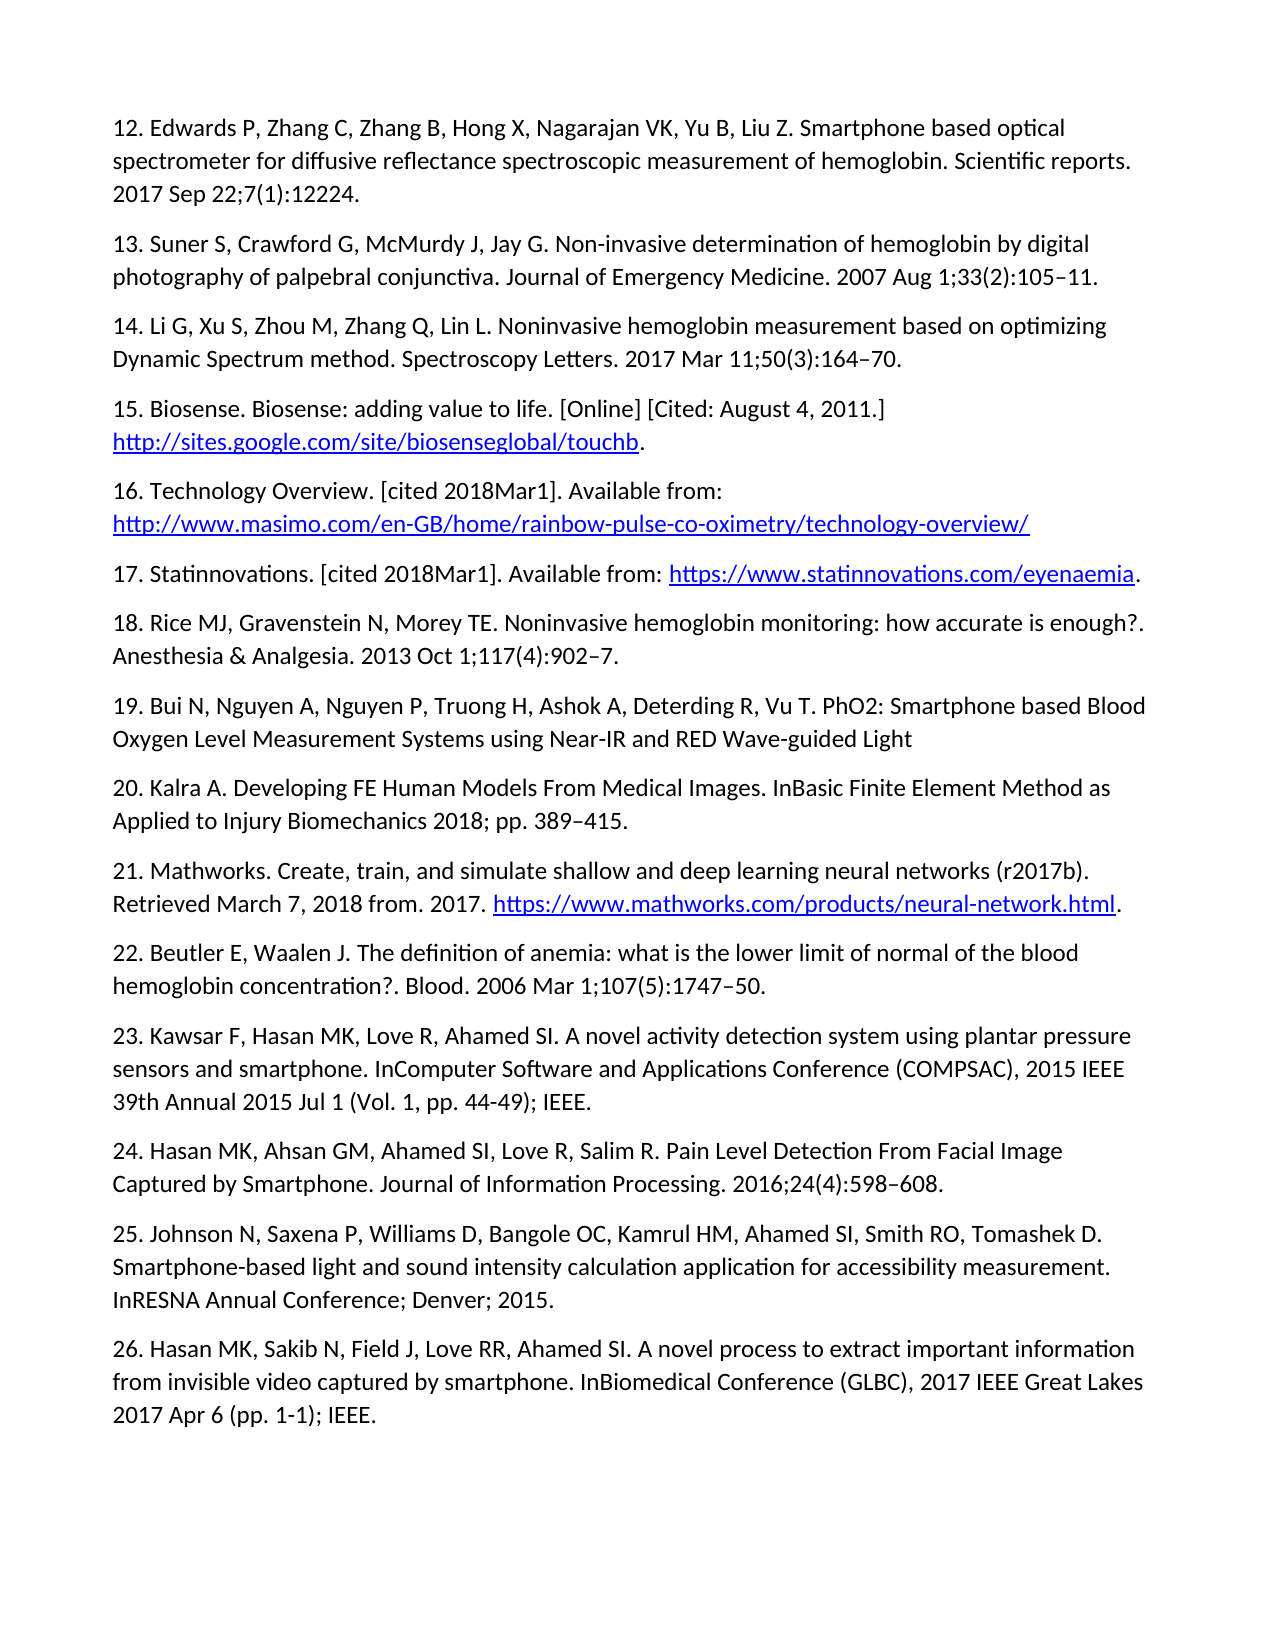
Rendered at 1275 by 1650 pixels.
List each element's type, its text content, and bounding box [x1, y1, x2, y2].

text 16. Technology Overview. [cited 2018Mar1]. Available from: http://www.masimo.com/en-GB/home/rainbow-pulse-co-oximetry/technology-overview/ [112, 475, 1162, 539]
text 21. Mathworks. Create, train, and simulate shallow and deep learning neural networks (r2017b). Retrieved March 7, 2018 from. 2017. https://www.mathworks.com/products/neural-network.html. [112, 855, 1162, 918]
text 13. Suner S, Crawford G, McMurdy J, Jay G. Non-invasive determination of hemoglobin by digital photography of palpebral conjunctiva. Journal of Emergency Medicine. 2007 Aug 1;33(2):105–11. [112, 228, 1162, 291]
text 15. Biosense. Biosense: adding value to life. [Online] [Cited: August 4, 2011.] http://sites.google.com/site/biosenseglobal/touchb. [112, 393, 1162, 456]
text 18. Rice MJ, Gravenstein N, Morey TE. Noninvasive hemoglobin monitoring: how accurate is enough?. Anesthesia & Analgesia. 2013 Oct 1;117(4):902–7. [112, 607, 1162, 671]
text 14. Li G, Xu S, Zhou M, Zhang Q, Lin L. Noninvasive hemoglobin measurement based on optimizing Dynamic Spectrum method. Spectroscopy Letters. 2017 Mar 11;50(3):164–70. [112, 310, 1162, 374]
text 19. Bui N, Nguyen A, Nguyen P, Truong H, Ashok A, Deterding R, Vu T. PhO2: Smartphone based Blood Oxygen Level Measurement Systems using Near-IR and RED Wave-guided Light [112, 690, 1162, 753]
text 22. Beutler E, Waalen J. The definition of anemia: what is the lower limit of normal of the blood hemoglobin concentration?. Blood. 2006 Mar 1;107(5):1747–50. [112, 937, 1162, 1001]
text 20. Kalra A. Developing FE Human Models From Medical Images. InBasic Finite Element Method as Applied to Injury Biomechanics 2018; pp. 389–415. [112, 772, 1162, 836]
text 23. Kawsar F, Hasan MK, Love R, Ahamed SI. A novel activity detection system using plantar pressure sensors and smartphone. InComputer Software and Applications Conference (COMPSAC), 2015 IEEE 39th Annual 2015 Jul 1 (Vol. 1, pp. 44-49); IEEE. [112, 1020, 1162, 1116]
text 26. Hasan MK, Sakib N, Field J, Love RR, Ahamed SI. A novel process to extract important information from invisible video captured by smartphone. InBiomedical Conference (GLBC), 2017 IEEE Great Lakes 2017 Apr 6 (pp. 1-1); IEEE. [112, 1333, 1162, 1430]
text 25. Johnson N, Saxena P, Williams D, Bangole OC, Kamrul HM, Ahamed SI, Smith RO, Tomashek D. Smartphone-based light and sound intensity calculation application for accessibility measurement. InRESNA Annual Conference; Denver; 2015. [112, 1218, 1162, 1314]
text 12. Edwards P, Zhang C, Zhang B, Hong X, Nagarajan VK, Yu B, Liu Z. Smartphone based optical spectrometer for diffusive reflectance spectroscopic measurement of hemoglobin. Scientific reports. 2017 Sep 22;7(1):12224. [112, 112, 1162, 209]
text 17. Statinnovations. [cited 2018Mar1]. Available from: https://www.statinnovations.com/eyenaemia. [112, 558, 1162, 588]
text 24. Hasan MK, Ahsan GM, Ahamed SI, Love R, Salim R. Pain Level Detection From Facial Image Captured by Smartphone. Journal of Information Processing. 2016;24(4):598–608. [112, 1135, 1162, 1199]
